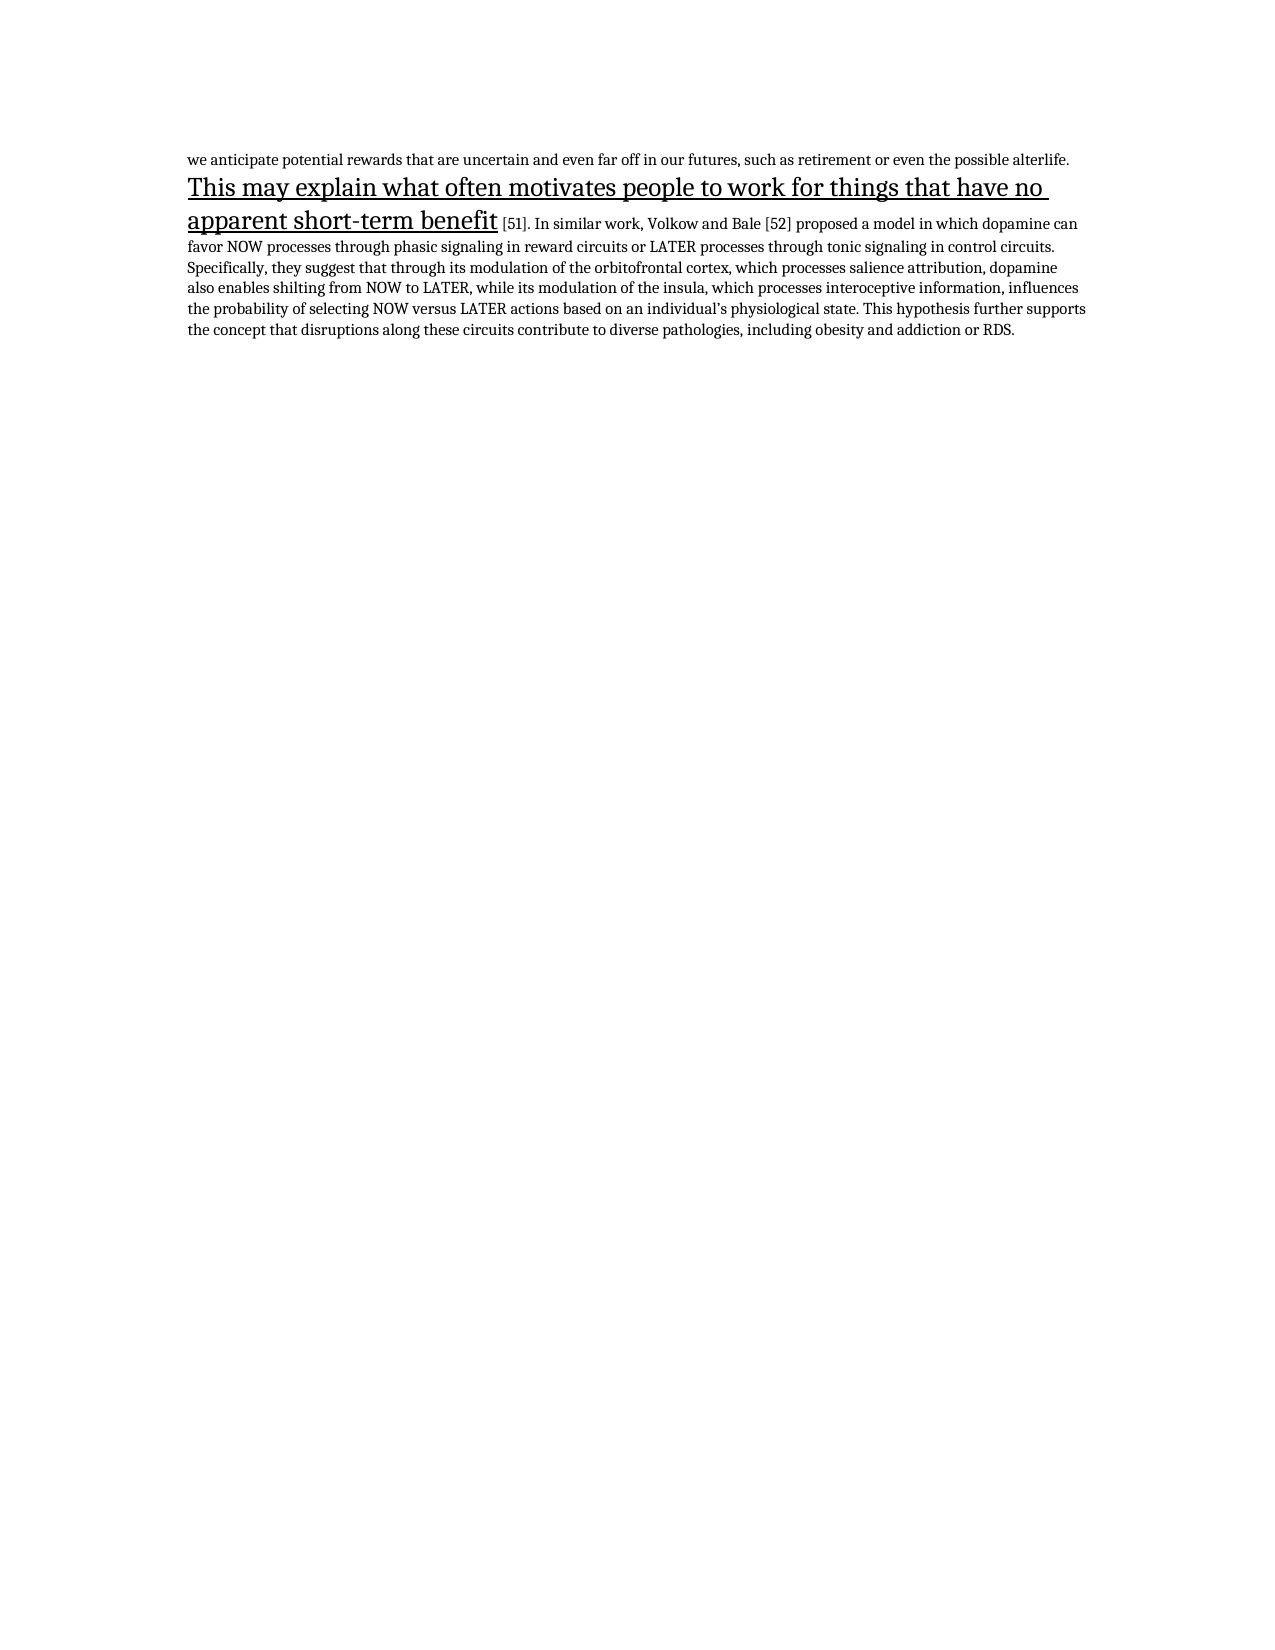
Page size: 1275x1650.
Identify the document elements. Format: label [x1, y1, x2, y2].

text [187, 150, 1087, 339]
